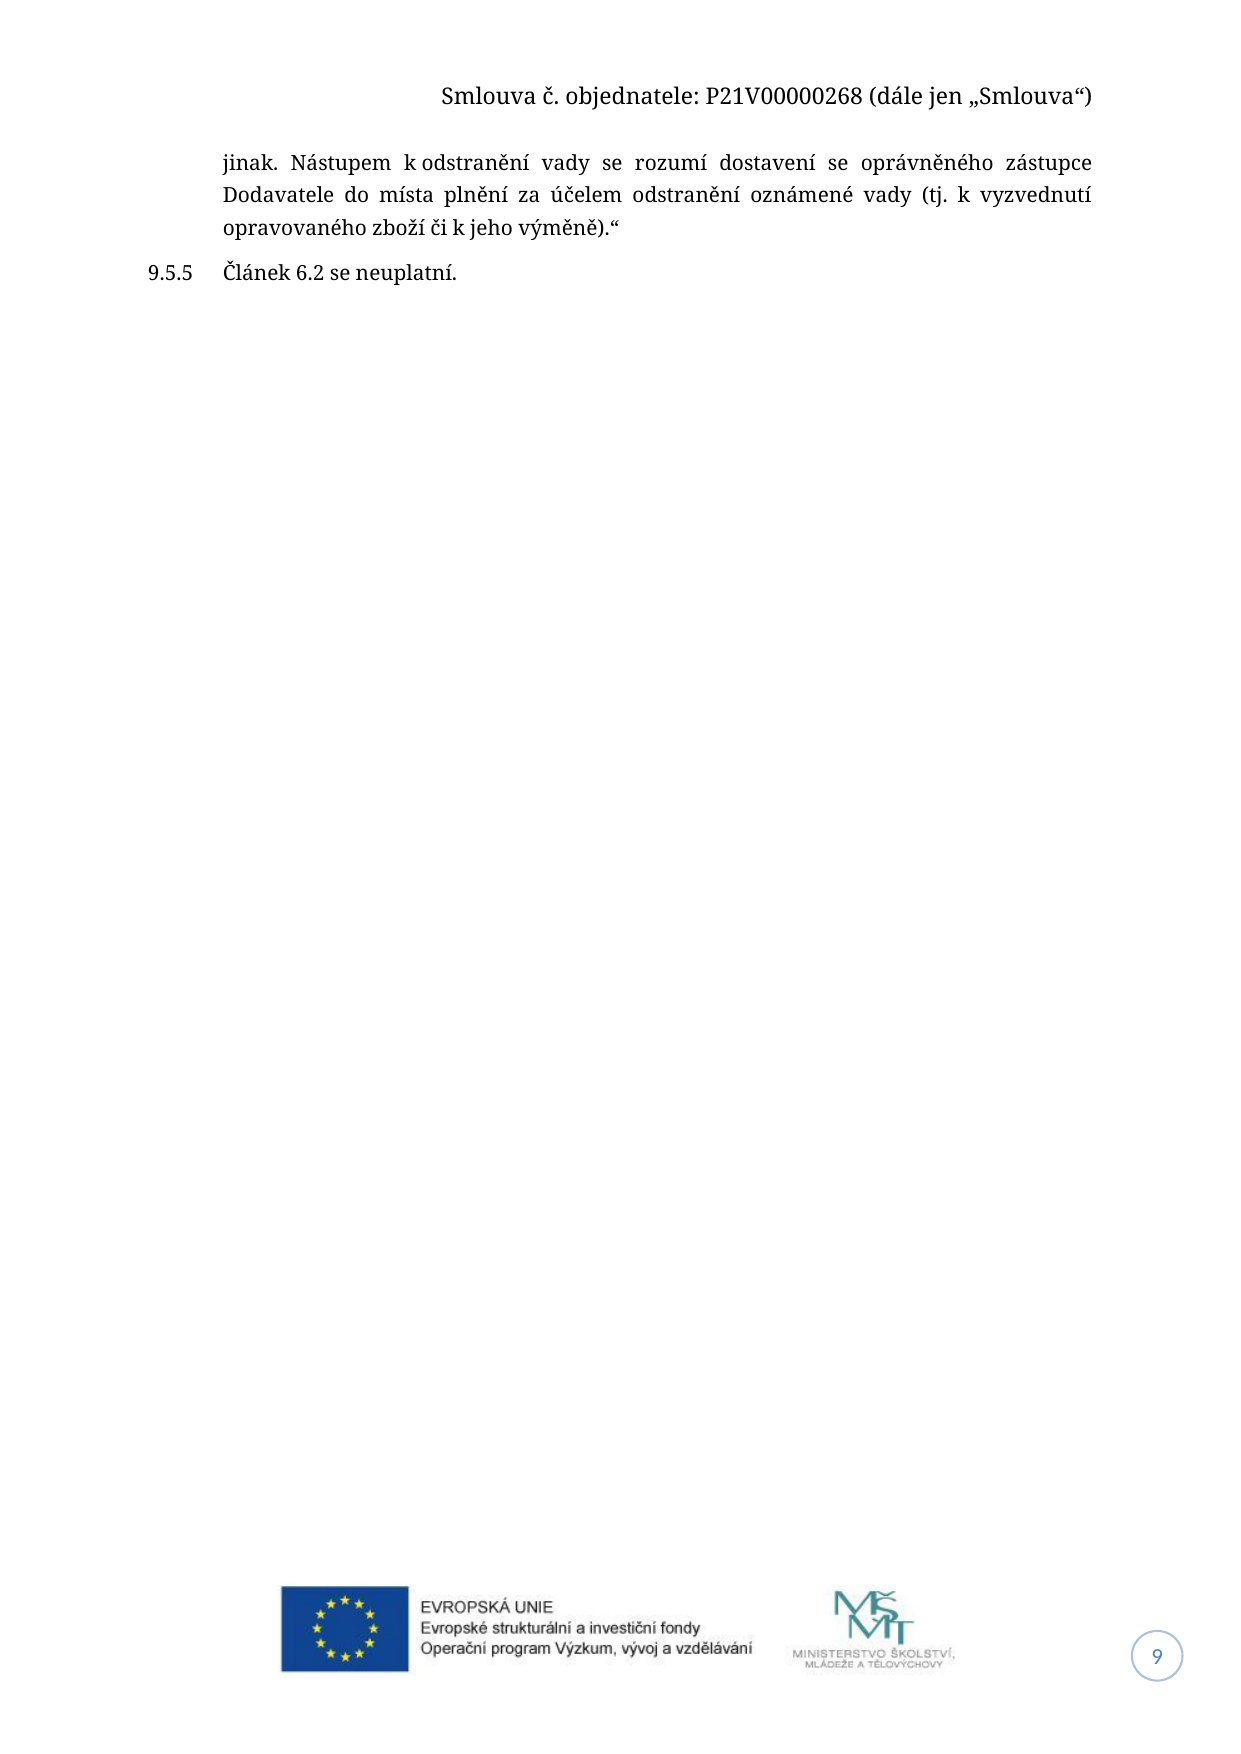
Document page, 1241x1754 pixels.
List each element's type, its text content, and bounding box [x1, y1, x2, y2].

list Článek 6.2 se neuplatní. [148, 258, 1093, 286]
picture [278, 1581, 962, 1678]
